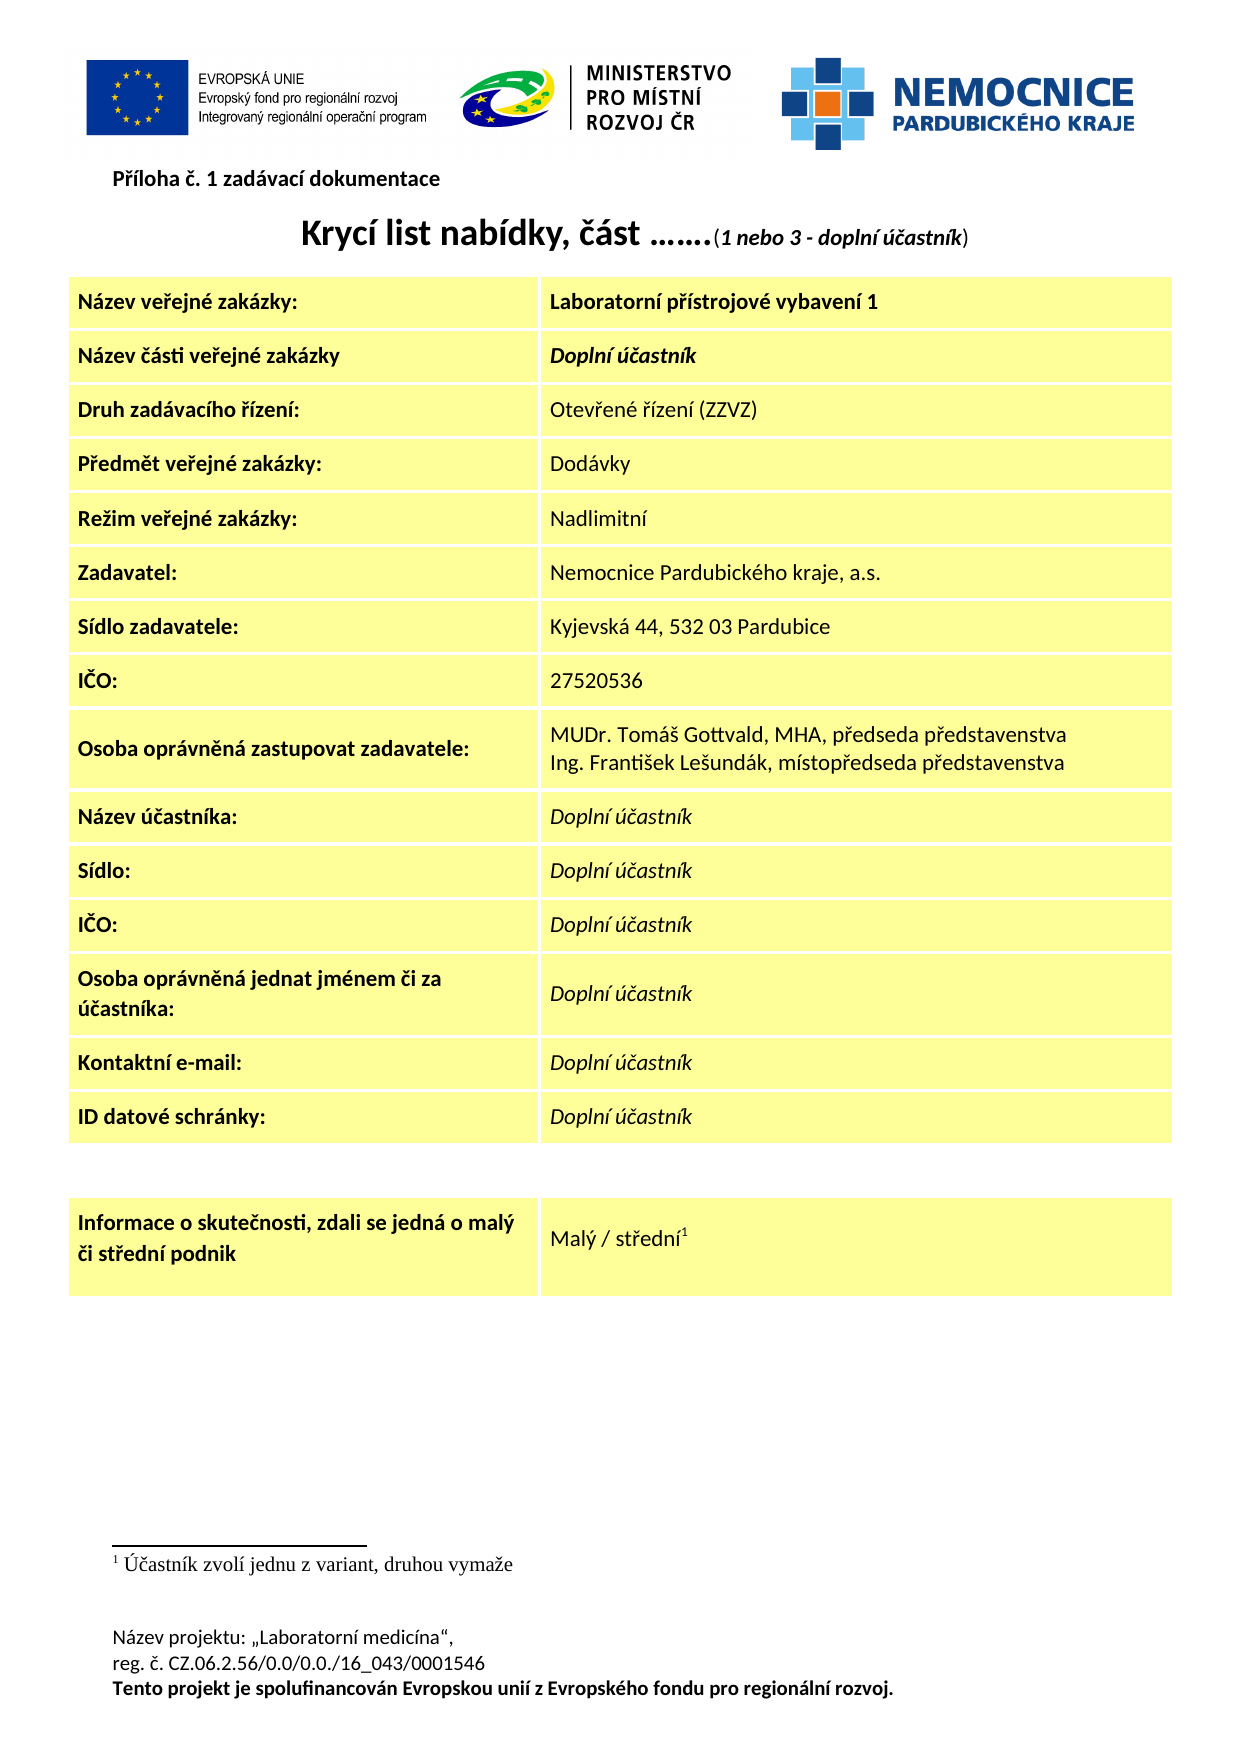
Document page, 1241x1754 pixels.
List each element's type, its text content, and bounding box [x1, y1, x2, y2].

table_header Malý / střední [541, 1198, 1172, 1296]
table_cell Zadavatel: [69, 547, 538, 598]
table_cell Kontaktní e-mail: [69, 1038, 538, 1089]
table_cell Název části veřejné zakázky [69, 331, 538, 382]
table_cell Dodávky [541, 439, 1172, 490]
table_cell 27520536 [541, 655, 1172, 706]
table_cell Předmět veřejné zakázky: [69, 439, 538, 490]
table_cell Otevřené řízení (ZZVZ) [541, 385, 1172, 436]
table_cell Doplní účastník [541, 1092, 1172, 1143]
table_cell Režim veřejné zakázky: [69, 493, 538, 544]
table_cell IČO: [69, 655, 538, 706]
table_cell Doplní účastník [541, 331, 1172, 382]
table_header Laboratorní přístrojové vybavení 1 [541, 277, 1172, 328]
table_cell Osoba oprávněná zastupovat zadavatele: [69, 710, 538, 788]
table_cell Osoba oprávněná jednat jménem či za účastníka: [69, 954, 538, 1035]
table_cell Sídlo zadavatele: [69, 601, 538, 652]
table_cell MUDr. Tomáš Gottvald, MHA, předseda představenstva Ing. František Lešundák, místopředseda představenstva [541, 710, 1172, 788]
table_cell Doplní účastník [541, 954, 1172, 1035]
table_cell Druh zadávacího řízení: [69, 385, 538, 436]
text Příloha č. 1 zadávací dokumentace [112, 118, 1128, 192]
table_cell Doplní účastník [541, 900, 1172, 951]
table_cell Sídlo: [69, 846, 538, 897]
table_header Informace o skutečnosti, zdali se jedná o malý či střední podnik [69, 1198, 538, 1296]
table_cell Doplní účastník [541, 1038, 1172, 1089]
table_header Název veřejné zakázky: [69, 277, 538, 328]
table_cell Doplní účastník [541, 792, 1172, 842]
table_cell ID datové schránky: [69, 1092, 538, 1143]
table_cell Doplní účastník [541, 846, 1172, 897]
table_cell Název účastníka: [69, 792, 538, 842]
table_cell Nadlimitní [541, 493, 1172, 544]
table_cell Kyjevská 44, 532 03 Pardubice [541, 601, 1172, 652]
picture [64, 34, 753, 160]
picture [780, 56, 1134, 151]
table_cell Nemocnice Pardubického kraje, a.s. [541, 547, 1172, 598]
text Krycí list nabídky, část …….(1 nebo 3 - doplní účastník) [142, 209, 1128, 254]
table_cell IČO: [69, 900, 538, 951]
